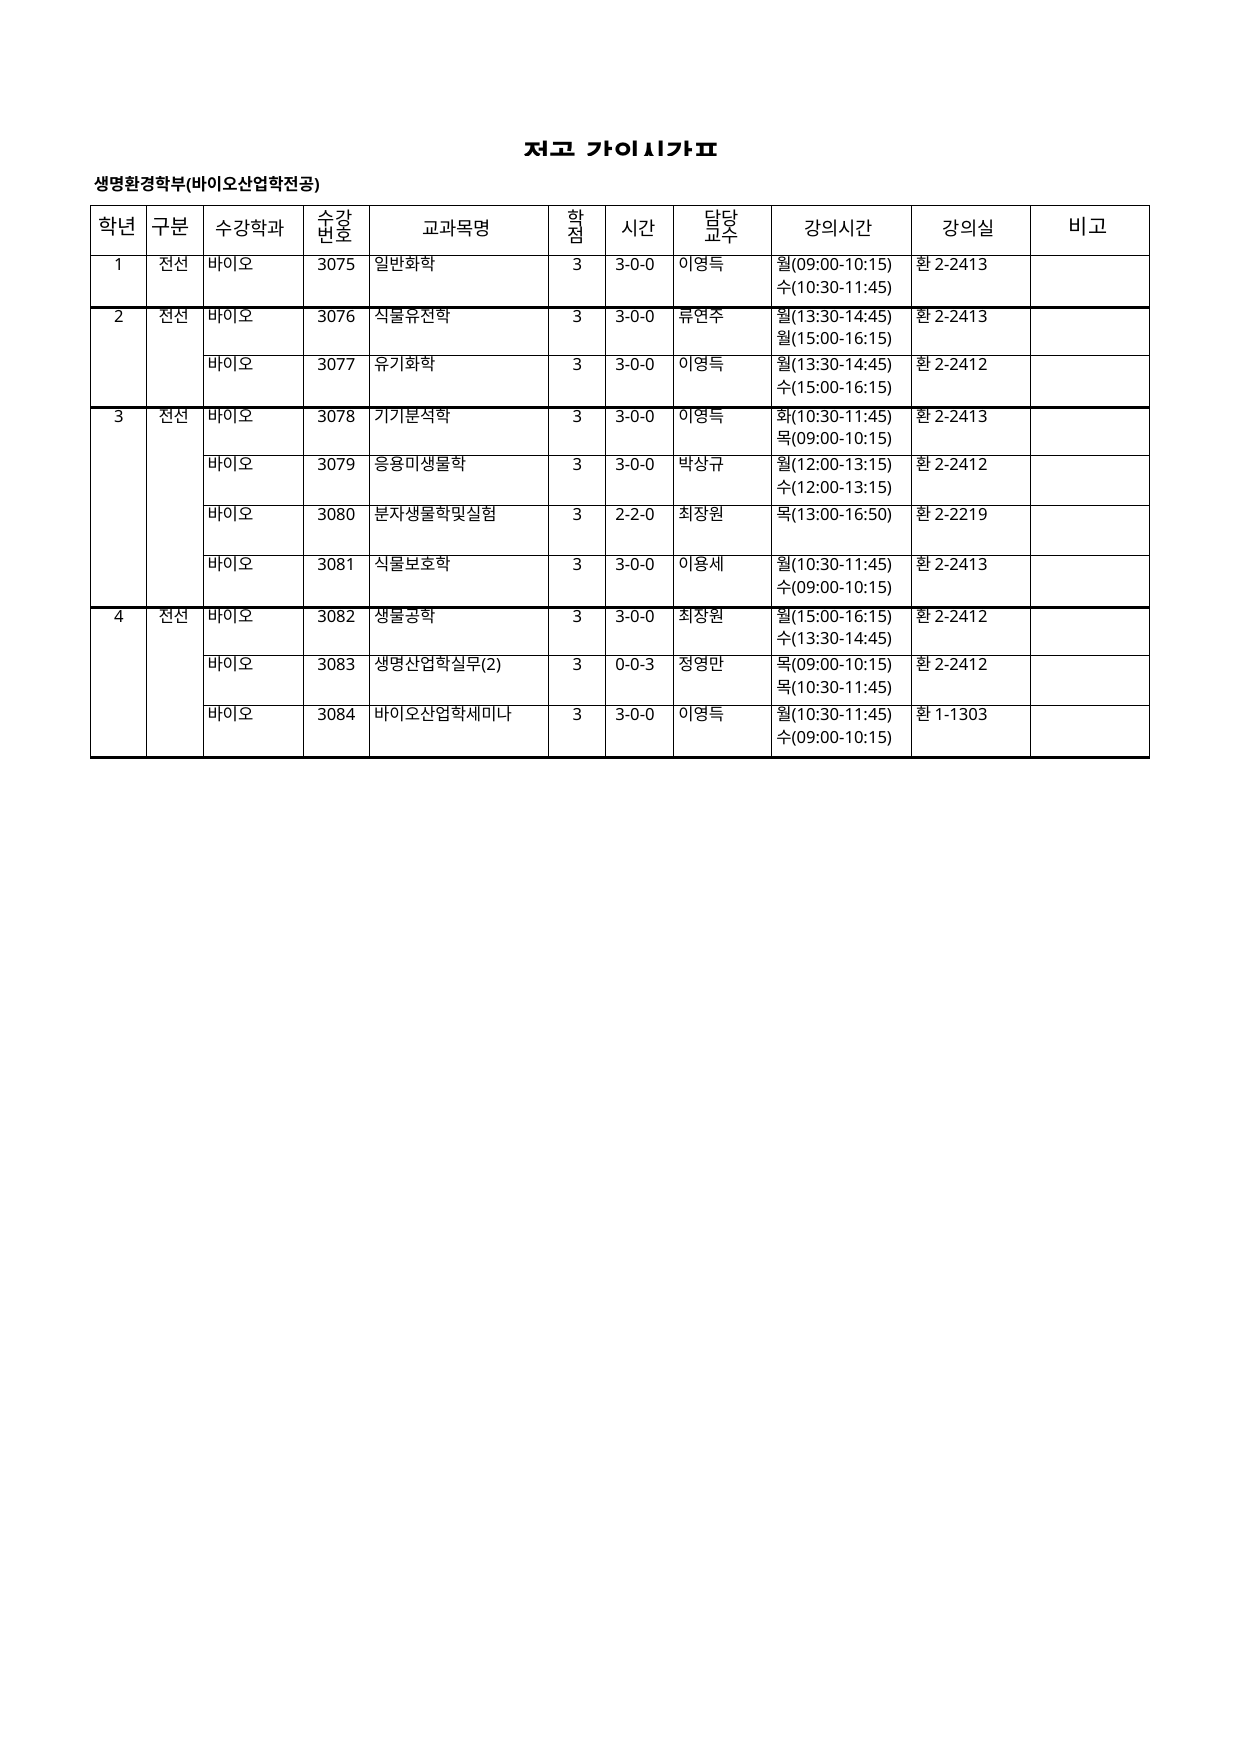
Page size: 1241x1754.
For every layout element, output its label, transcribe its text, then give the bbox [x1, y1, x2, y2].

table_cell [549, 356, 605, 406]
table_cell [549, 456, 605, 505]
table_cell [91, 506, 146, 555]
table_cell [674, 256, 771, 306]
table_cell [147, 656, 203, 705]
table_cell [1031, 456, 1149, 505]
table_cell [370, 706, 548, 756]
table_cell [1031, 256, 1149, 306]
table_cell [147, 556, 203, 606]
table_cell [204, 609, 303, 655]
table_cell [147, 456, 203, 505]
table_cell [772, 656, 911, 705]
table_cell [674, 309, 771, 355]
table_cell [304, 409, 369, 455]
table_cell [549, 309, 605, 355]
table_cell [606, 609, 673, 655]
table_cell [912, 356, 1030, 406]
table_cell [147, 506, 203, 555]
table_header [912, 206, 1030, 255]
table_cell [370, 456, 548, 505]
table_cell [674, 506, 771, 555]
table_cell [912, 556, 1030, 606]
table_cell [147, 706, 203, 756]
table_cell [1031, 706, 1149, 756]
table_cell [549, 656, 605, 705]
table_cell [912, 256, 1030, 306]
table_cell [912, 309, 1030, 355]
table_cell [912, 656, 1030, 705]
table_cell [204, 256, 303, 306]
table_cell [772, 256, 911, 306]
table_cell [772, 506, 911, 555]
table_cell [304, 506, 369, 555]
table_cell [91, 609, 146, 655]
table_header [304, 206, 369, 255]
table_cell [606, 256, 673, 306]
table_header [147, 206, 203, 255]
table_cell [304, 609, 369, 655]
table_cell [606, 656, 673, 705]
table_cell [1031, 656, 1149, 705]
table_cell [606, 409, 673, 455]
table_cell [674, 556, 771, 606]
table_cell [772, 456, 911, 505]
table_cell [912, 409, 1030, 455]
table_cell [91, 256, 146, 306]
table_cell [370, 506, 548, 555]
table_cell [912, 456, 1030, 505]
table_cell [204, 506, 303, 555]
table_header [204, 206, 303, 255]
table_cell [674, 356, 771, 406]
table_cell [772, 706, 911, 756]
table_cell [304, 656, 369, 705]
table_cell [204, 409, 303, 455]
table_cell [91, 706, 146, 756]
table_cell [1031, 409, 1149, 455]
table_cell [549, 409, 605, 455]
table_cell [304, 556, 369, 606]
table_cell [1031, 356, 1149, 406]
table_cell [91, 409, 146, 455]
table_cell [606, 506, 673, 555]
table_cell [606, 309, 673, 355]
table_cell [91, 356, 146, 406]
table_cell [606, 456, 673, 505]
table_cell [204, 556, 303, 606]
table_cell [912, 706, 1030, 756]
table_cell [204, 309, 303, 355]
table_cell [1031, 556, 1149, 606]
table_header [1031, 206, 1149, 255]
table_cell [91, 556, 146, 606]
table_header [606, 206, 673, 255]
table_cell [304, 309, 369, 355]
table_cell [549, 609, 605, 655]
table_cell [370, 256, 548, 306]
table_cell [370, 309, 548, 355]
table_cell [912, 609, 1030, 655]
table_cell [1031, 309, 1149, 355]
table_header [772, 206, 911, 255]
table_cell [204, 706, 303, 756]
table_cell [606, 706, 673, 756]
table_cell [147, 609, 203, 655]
text 생명환경학부(바이오산업학전공) [94, 172, 1161, 195]
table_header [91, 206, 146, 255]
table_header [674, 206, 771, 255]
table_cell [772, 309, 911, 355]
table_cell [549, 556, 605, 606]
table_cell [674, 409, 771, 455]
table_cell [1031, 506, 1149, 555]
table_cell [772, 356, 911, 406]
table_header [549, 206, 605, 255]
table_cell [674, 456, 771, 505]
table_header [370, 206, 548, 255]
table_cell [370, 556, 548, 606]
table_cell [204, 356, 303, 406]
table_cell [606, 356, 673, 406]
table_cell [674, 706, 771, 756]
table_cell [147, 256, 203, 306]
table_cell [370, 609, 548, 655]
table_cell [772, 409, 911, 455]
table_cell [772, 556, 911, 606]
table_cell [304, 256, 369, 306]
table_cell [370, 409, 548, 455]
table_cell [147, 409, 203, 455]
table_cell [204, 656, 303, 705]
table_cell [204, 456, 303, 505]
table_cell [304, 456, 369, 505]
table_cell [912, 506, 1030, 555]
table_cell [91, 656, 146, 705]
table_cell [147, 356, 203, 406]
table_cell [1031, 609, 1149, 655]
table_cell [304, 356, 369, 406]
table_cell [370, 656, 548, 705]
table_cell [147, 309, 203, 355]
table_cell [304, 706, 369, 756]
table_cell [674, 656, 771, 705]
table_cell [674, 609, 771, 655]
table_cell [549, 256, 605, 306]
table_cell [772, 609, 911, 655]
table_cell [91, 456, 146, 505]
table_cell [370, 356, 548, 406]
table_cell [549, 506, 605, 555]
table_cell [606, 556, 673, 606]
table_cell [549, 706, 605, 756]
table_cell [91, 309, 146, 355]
